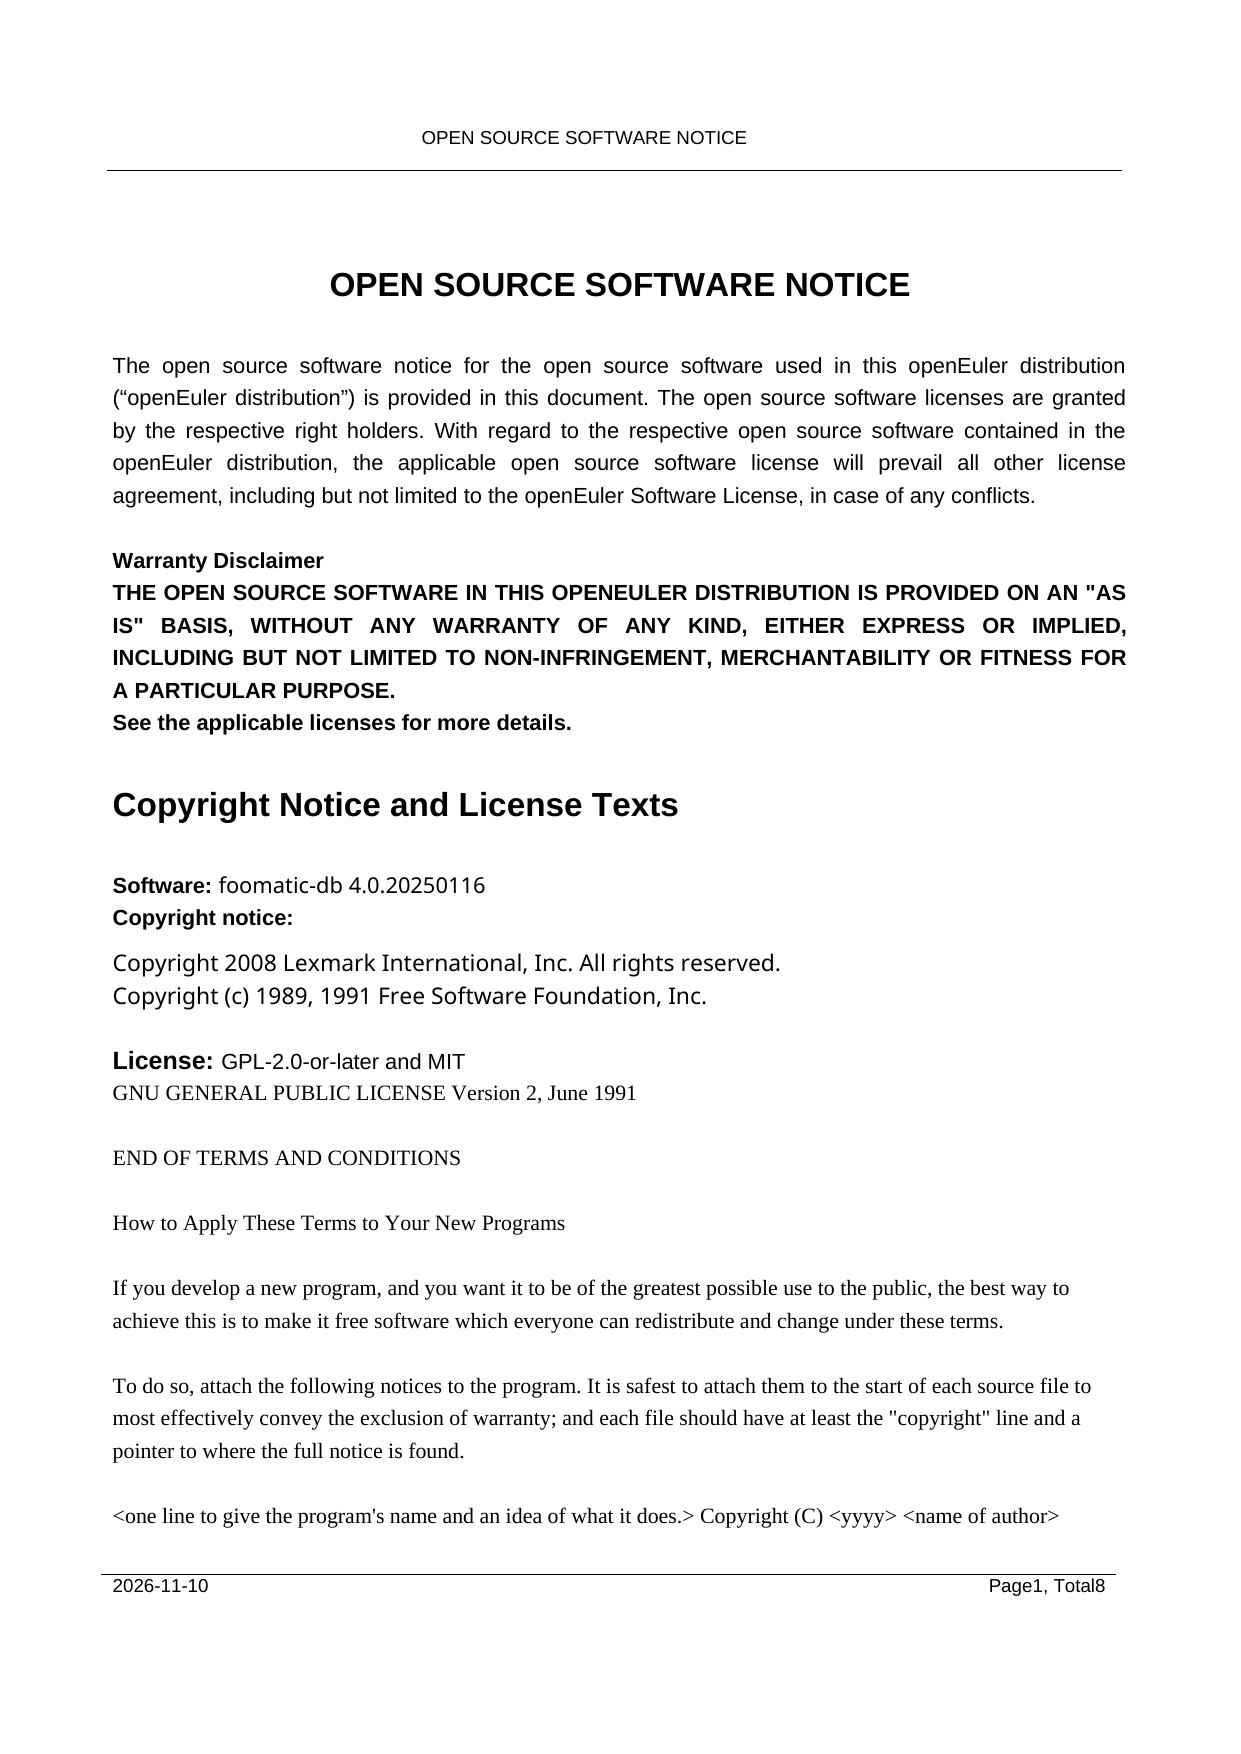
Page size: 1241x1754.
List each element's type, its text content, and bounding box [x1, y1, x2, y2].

text License: GPL-2.0-or-later and MIT [112, 1044, 1128, 1077]
text The open source software notice for the open source software used in this openEuler distribution (“openEuler distribution”) is provided in this document. The open source software licenses are granted by the respective right holders. With regard to the respective open source software contained in the openEuler distribution, the applicable open source software license will prevail all other license agreement, including but not limited to the openEuler Software License, in case of any conflicts. [112, 349, 1128, 511]
text Copyright 2008 Lexmark International, Inc. All rights reserved. Copyright (c) 1989, 1991 Free Software Foundation, Inc. [112, 947, 1128, 1044]
text Warranty Disclaimer [112, 544, 1128, 576]
title Software: foomatic-db 4.0.20250116 [112, 869, 1128, 901]
text Copyright Notice and License Texts [112, 771, 1128, 836]
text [112, 1077, 1128, 1532]
text OPEN SOURCE SOFTWARE NOTICE [112, 251, 1128, 316]
text THE OPEN SOURCE SOFTWARE IN THIS OPENEULER DISTRIBUTION IS PROVIDED ON AN "AS IS" BASIS, WITHOUT ANY WARRANTY OF ANY KIND, EITHER EXPRESS OR IMPLIED, INCLUDING BUT NOT LIMITED TO NON-INFRINGEMENT, MERCHANTABILITY OR FITNESS FOR A PARTICULAR PURPOSE. See the applicable licenses for more details. [112, 576, 1128, 739]
text Copyright notice: [112, 901, 1128, 934]
